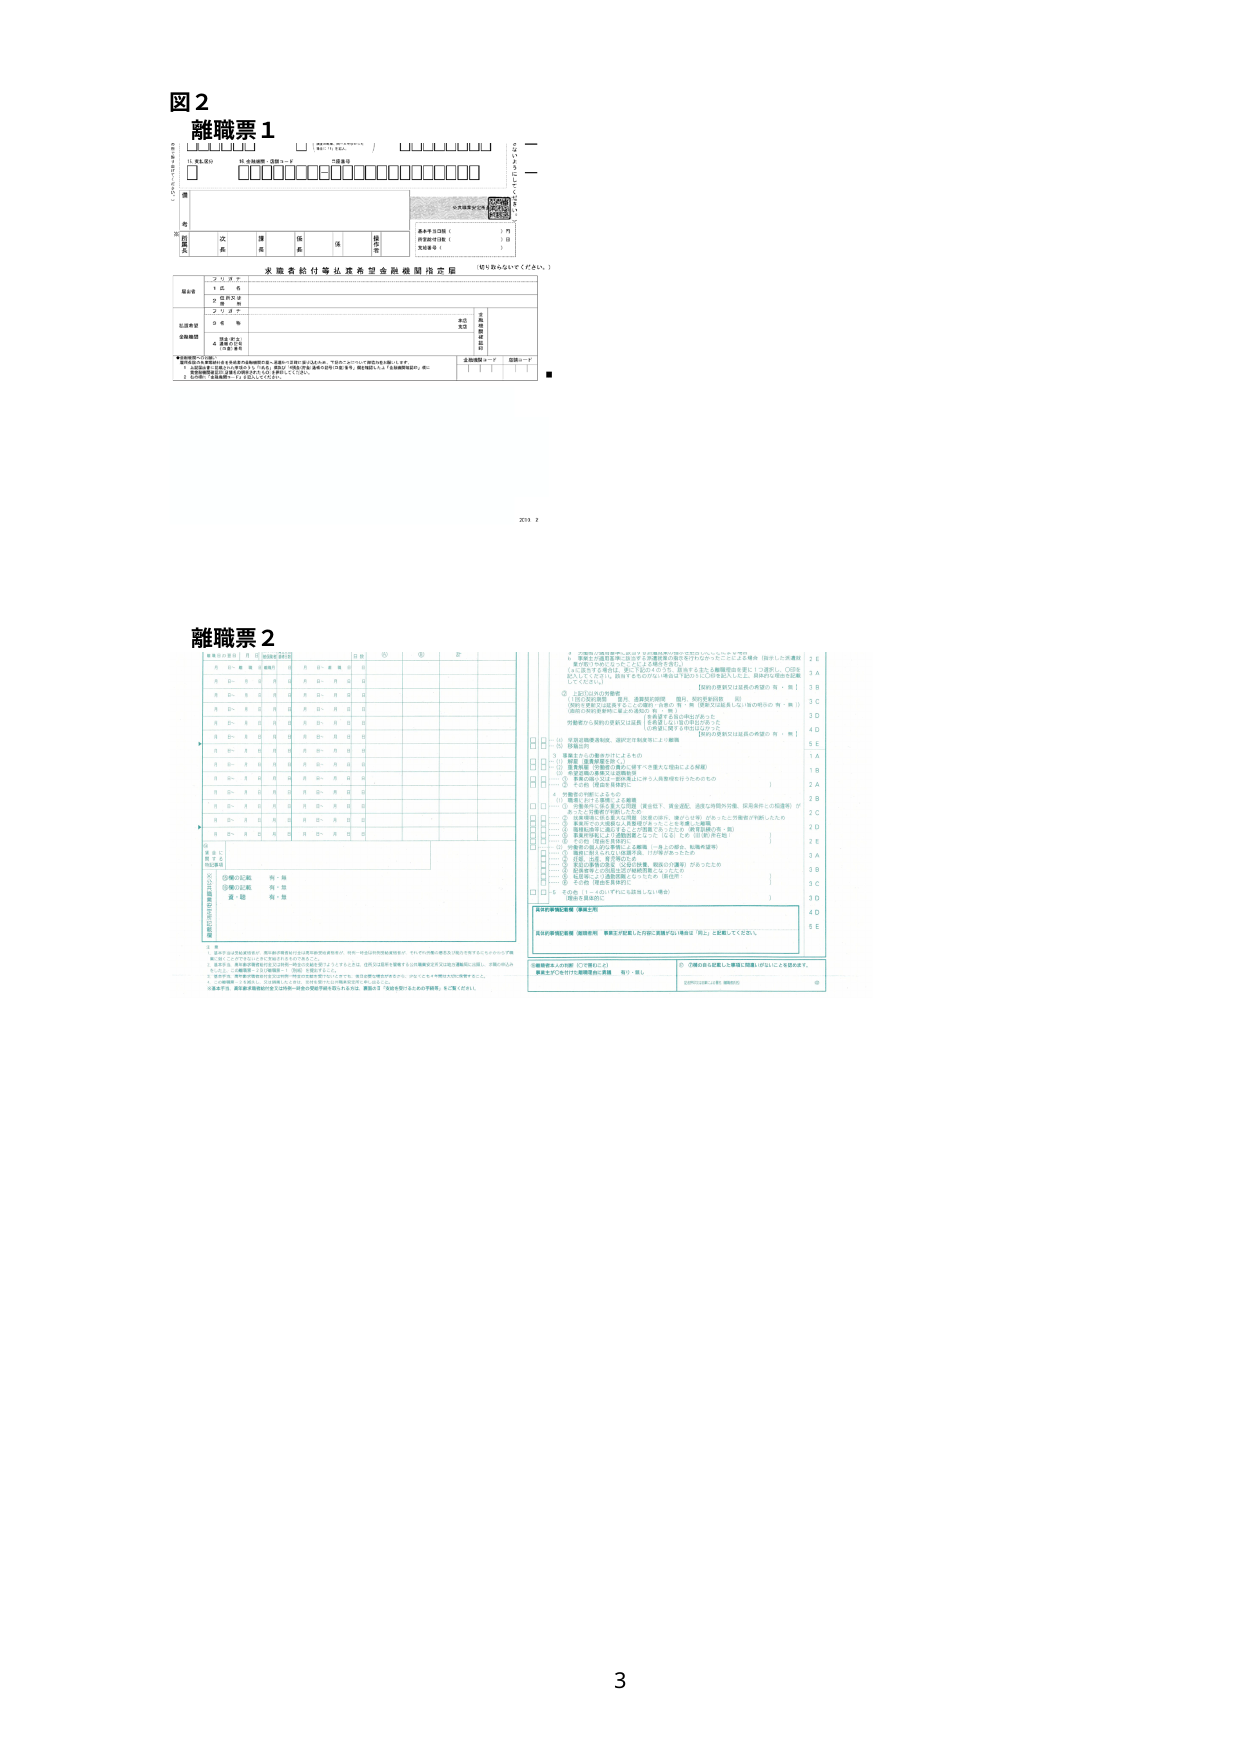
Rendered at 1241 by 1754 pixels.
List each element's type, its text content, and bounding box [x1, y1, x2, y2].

text 図２ [148, 89, 1092, 116]
text 離職票２ [148, 625, 1092, 652]
text 離職票１ [148, 116, 1092, 144]
picture [169, 143, 561, 529]
picture [169, 652, 873, 998]
